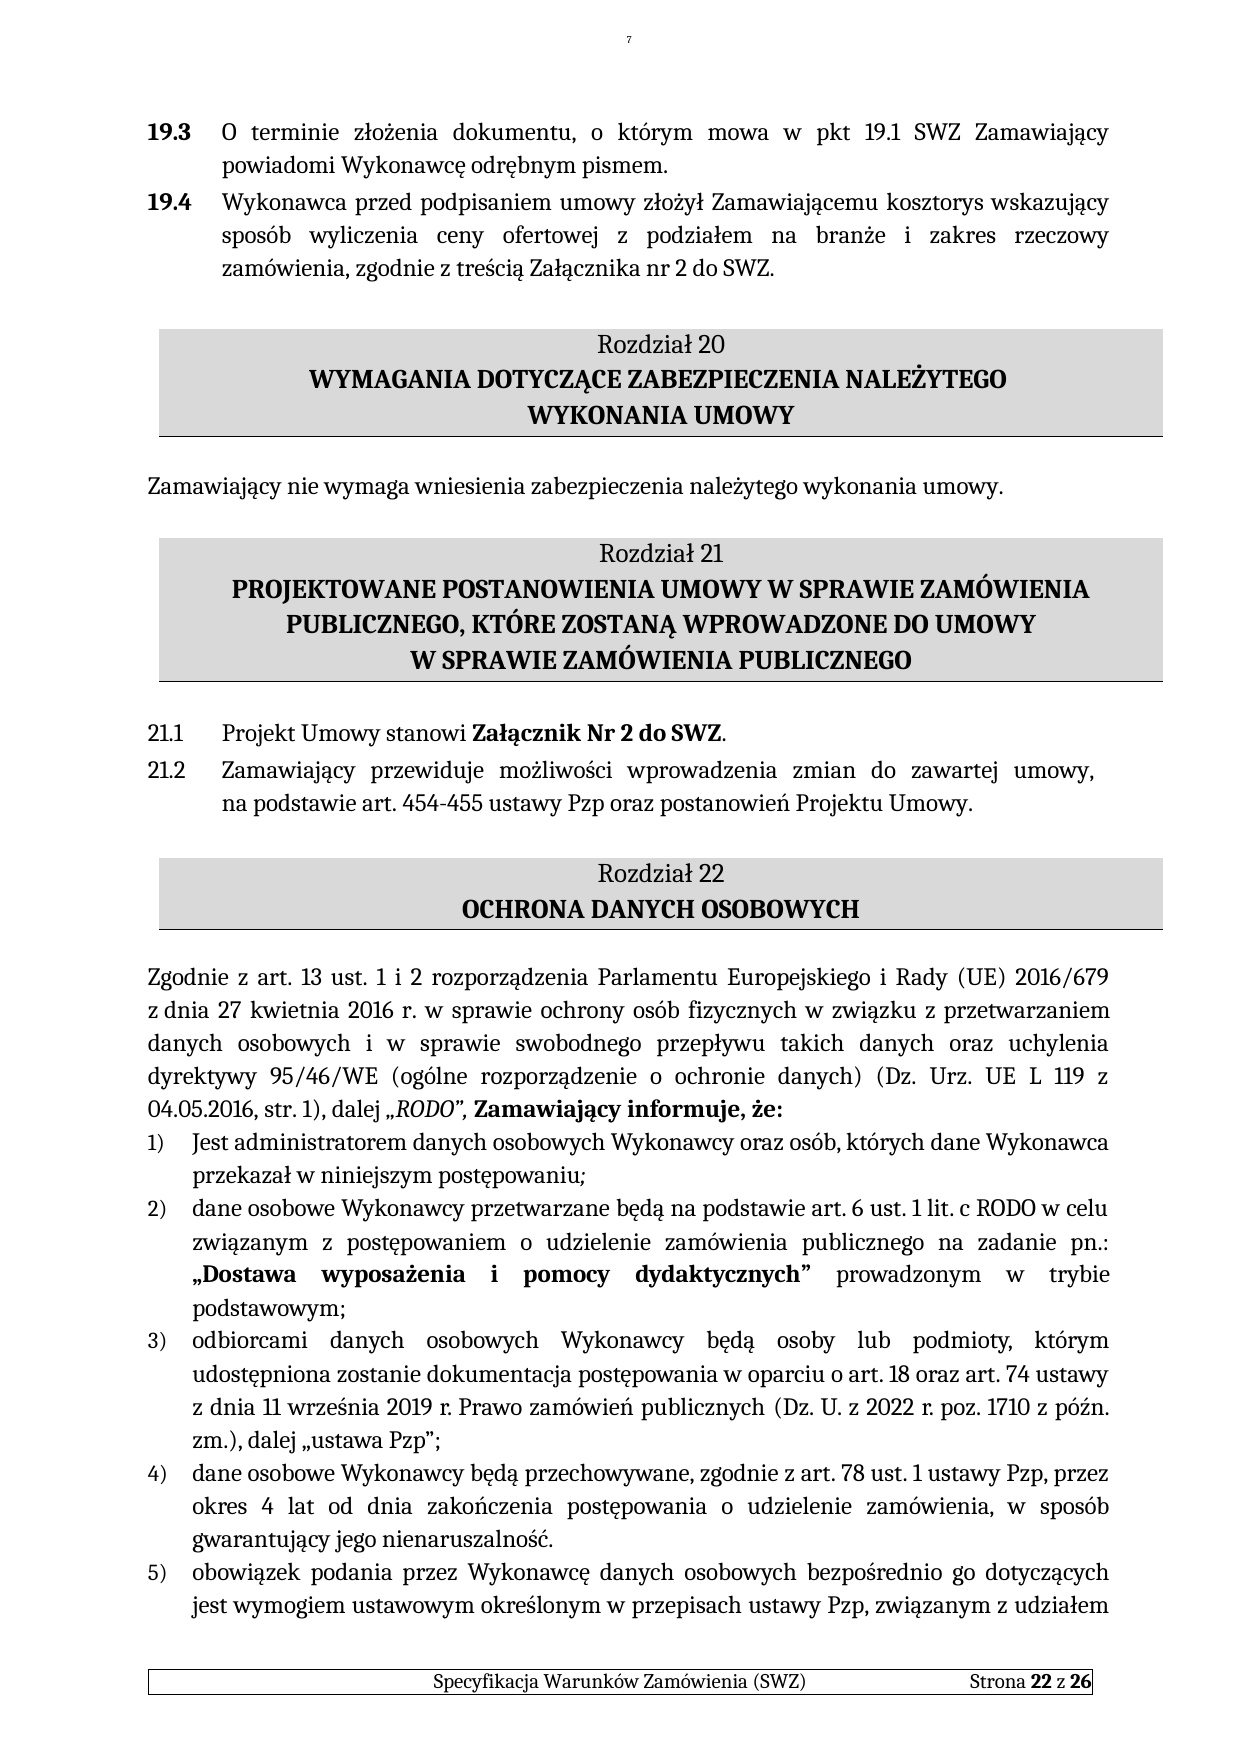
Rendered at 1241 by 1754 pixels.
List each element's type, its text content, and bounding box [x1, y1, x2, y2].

list Projekt Umowy stanowi Załącznik Nr 2 do SWZ. [148, 719, 1110, 748]
list Zamawiający nie wymaga wniesienia zabezpieczenia należytego wykonania umowy. [148, 472, 1110, 501]
table_header Rozdział 20 WYMAGANIA DOTYCZĄCE ZABEZPIECZENIA NALEŻYTEGO WYKONANIA UMOWY [159, 329, 1163, 436]
list odbiorcami danych osobowych Wykonawcy będą osoby lub podmioty, którym udostępniona zostanie dokumentacja postępowania w oparciu o art. 18 oraz art. 74 ustawy z dnia 11 września 2019 r. Prawo zamówień publicznych (Dz. U. z 2022 r. poz. 1710 z późn. zm.), dalej „ustawa Pzp”; [148, 1326, 1110, 1454]
list O terminie złożenia dokumentu, o którym mowa w pkt 19.1 SWZ Zamawiający powiadomi Wykonawcę odrębnym pismem. [148, 118, 1110, 180]
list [148, 1558, 1110, 1619]
list Wykonawca przed podpisaniem umowy złożył Zamawiającemu kosztorys wskazujący sposób wyliczenia ceny ofertowej z podziałem na branże i zakres rzeczowy zamówienia, zgodnie z treścią Załącznika nr 2 do SWZ. [148, 188, 1110, 283]
text Zgodnie z art. 13 ust. 1 i 2 rozporządzenia Parlamentu Europejskiego i Rady (UE) 2016/679 z dnia 27 kwietnia 2016 r. w sprawie ochrony osób fizycznych w związku z przetwarzaniem danych osobowych i w sprawie swobodnego przepływu takich danych oraz uchylenia dyrektywy 95/46/WE (ogólne rozporządzenie o ochronie danych) (Dz. Urz. UE L 119 z 04.05.2016, str. 1), dalej „RODO”, Zamawiający informuje, że: [148, 963, 1110, 1124]
table_header Rozdział 21 PROJEKTOWANE POSTANOWIENIA UMOWY W SPRAWIE ZAMÓWIENIA PUBLICZNEGO, KTÓRE ZOSTANĄ WPROWADZONE DO UMOWY W SPRAWIE ZAMÓWIENIA PUBLICZNEGO [159, 538, 1163, 681]
list dane osobowe Wykonawcy będą przechowywane, zgodnie z art. 78 ust. 1 ustawy Pzp, przez okres 4 lat od dnia zakończenia postępowania o udzielenie zamówienia, w sposób gwarantujący jego nienaruszalność. [148, 1458, 1110, 1553]
list Zamawiający przewiduje możliwości wprowadzenia zmian do zawartej umowy, na podstawie art. 454-455 ustawy Pzp oraz postanowień Projektu Umowy. [148, 756, 1110, 818]
list Jest administratorem danych osobowych Wykonawcy oraz osób, których dane Wykonawca przekazał w niniejszym postępowaniu; [148, 1128, 1110, 1190]
table_header Rozdział 22 OCHRONA DANYCH OSOBOWYCH [159, 858, 1163, 929]
list dane osobowe Wykonawcy przetwarzane będą na podstawie art. 6 ust. 1 lit. c RODO w celu związanym z postępowaniem o udzielenie zamówienia publicznego na zadanie pn.: „Dostawa wyposażenia i pomocy dydaktycznych” prowadzonym w trybie podstawowym; [148, 1194, 1110, 1322]
